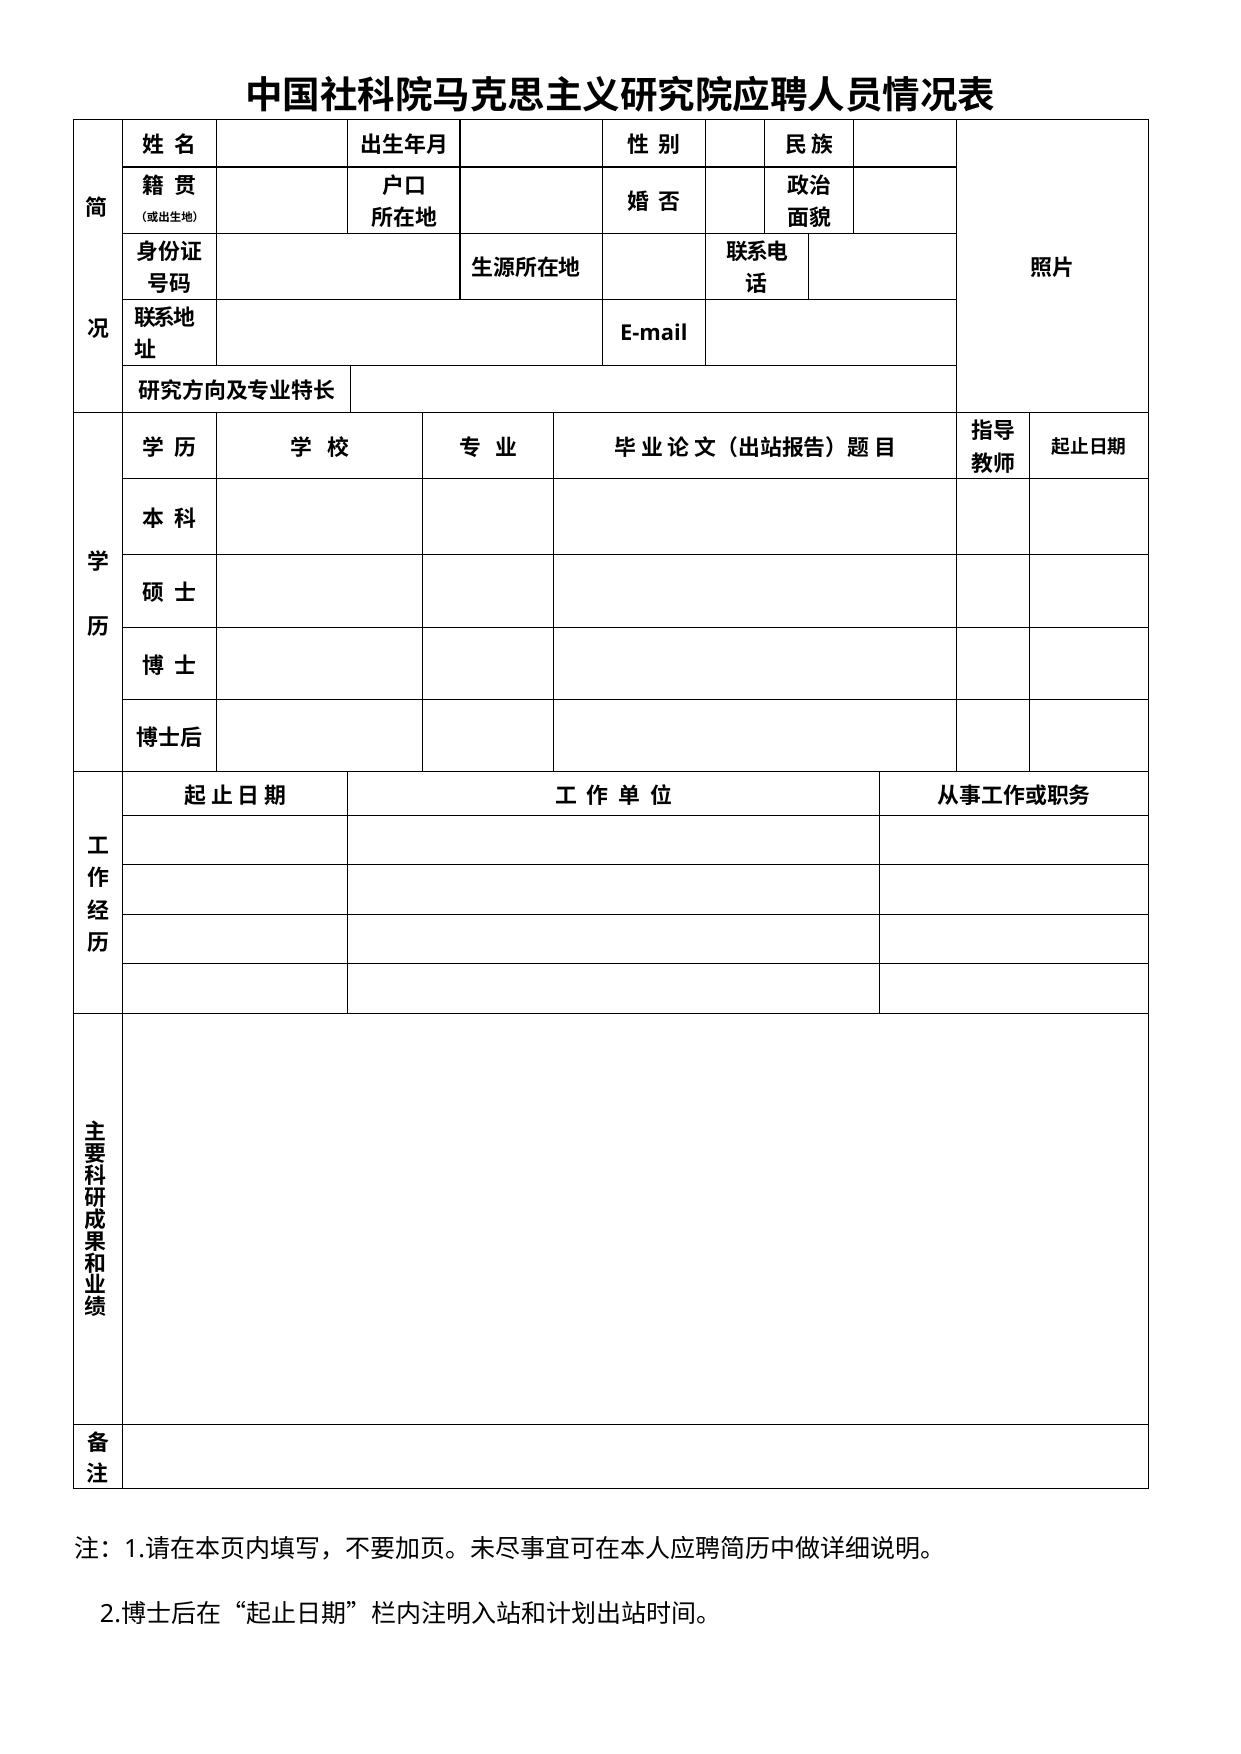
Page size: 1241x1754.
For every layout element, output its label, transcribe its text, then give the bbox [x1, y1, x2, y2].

table_cell 本 科 [123, 479, 216, 554]
table_cell [423, 700, 553, 771]
table_cell 政治 面貌 [765, 168, 853, 232]
table_cell 生源所在地 [461, 234, 602, 298]
table_cell [554, 479, 956, 554]
table_cell [1030, 700, 1148, 771]
table_cell [554, 555, 956, 627]
table_cell 起 止 日 期 [123, 772, 347, 815]
table_cell 户口 所在地 [348, 168, 459, 232]
table_cell 学 历 [123, 413, 216, 478]
table_cell 联系电话 [706, 234, 808, 298]
table_header 照片 [957, 120, 1148, 412]
table_cell [880, 915, 1148, 963]
table_header [461, 120, 602, 166]
table_cell [1030, 628, 1148, 699]
table_cell [603, 234, 705, 298]
table_cell [880, 865, 1148, 914]
text 中国社科院马克思主义研究院应聘人员情况表 [74, 64, 1167, 119]
table_cell 工 作 单 位 [348, 772, 879, 815]
table_header [217, 120, 347, 166]
table_cell [348, 816, 879, 864]
table_cell 硕 士 [123, 555, 216, 627]
text 2.博士后在“起止日期”栏内注明入站和计划出站时间。 [74, 1579, 1079, 1644]
table_cell [217, 234, 459, 298]
table_cell 工作经历 [74, 772, 122, 1013]
table_cell 学 校 [217, 413, 422, 478]
table_cell [1030, 555, 1148, 627]
table_cell [123, 915, 347, 963]
table_cell [554, 700, 956, 771]
table_cell 指导教师 [957, 413, 1029, 478]
table_cell 联系地址 [123, 300, 216, 364]
table_cell [351, 366, 956, 412]
table_cell 学 历 [74, 413, 122, 771]
table_cell 备注 [74, 1425, 122, 1488]
table_cell [217, 479, 422, 554]
table_cell [348, 964, 879, 1013]
table_cell [957, 700, 1029, 771]
table_cell [423, 479, 553, 554]
table_cell 博 士 [123, 628, 216, 699]
table_cell [957, 628, 1029, 699]
table_cell [217, 555, 422, 627]
table_cell [123, 865, 347, 914]
text 注：1.请在本页内填写，不要加页。未尽事宜可在本人应聘简历中做详细说明。 [74, 1514, 1079, 1579]
table_cell 从事工作或职务 [880, 772, 1148, 815]
table_cell [348, 865, 879, 914]
table_cell 主要科研成果和业绩 [74, 1014, 122, 1424]
table_cell [217, 300, 602, 364]
table_header 姓 名 [123, 120, 216, 166]
table_cell [554, 628, 956, 699]
table_cell [123, 1014, 1148, 1424]
table_cell 起止日期 [1030, 413, 1148, 478]
table_header 民 族 [765, 120, 853, 166]
table_cell 研究方向及专业特长 [123, 366, 350, 412]
table_cell [880, 816, 1148, 864]
table_header 简 况 [74, 120, 122, 412]
table_cell [123, 1425, 1148, 1488]
table_cell 专 业 [423, 413, 553, 478]
table_cell 毕 业 论 文（出站报告）题 目 [554, 413, 956, 478]
table_cell [423, 555, 553, 627]
table_cell [123, 816, 347, 864]
table_cell [217, 700, 422, 771]
table_cell 身份证号码 [123, 234, 216, 298]
table_cell [217, 628, 422, 699]
table_cell [706, 300, 956, 364]
table_cell [809, 234, 956, 298]
table_cell [706, 168, 764, 232]
table_cell [217, 168, 347, 232]
table_cell [1030, 479, 1148, 554]
table_header [854, 120, 956, 166]
table_header 性 别 [603, 120, 705, 166]
table_cell [854, 168, 956, 232]
table_cell [348, 915, 879, 963]
table_cell E-mail [603, 300, 705, 364]
table_cell 婚 否 [603, 168, 705, 232]
table_header 出生年月 [348, 120, 459, 166]
table_cell 博士后 [123, 700, 216, 771]
table_cell 籍 贯 （或出生地） [123, 168, 216, 232]
table_cell [461, 168, 602, 232]
table_cell [957, 555, 1029, 627]
table_header [706, 120, 764, 166]
table_cell [423, 628, 553, 699]
table_cell [957, 479, 1029, 554]
table_cell [123, 964, 347, 1013]
table_cell [880, 964, 1148, 1013]
